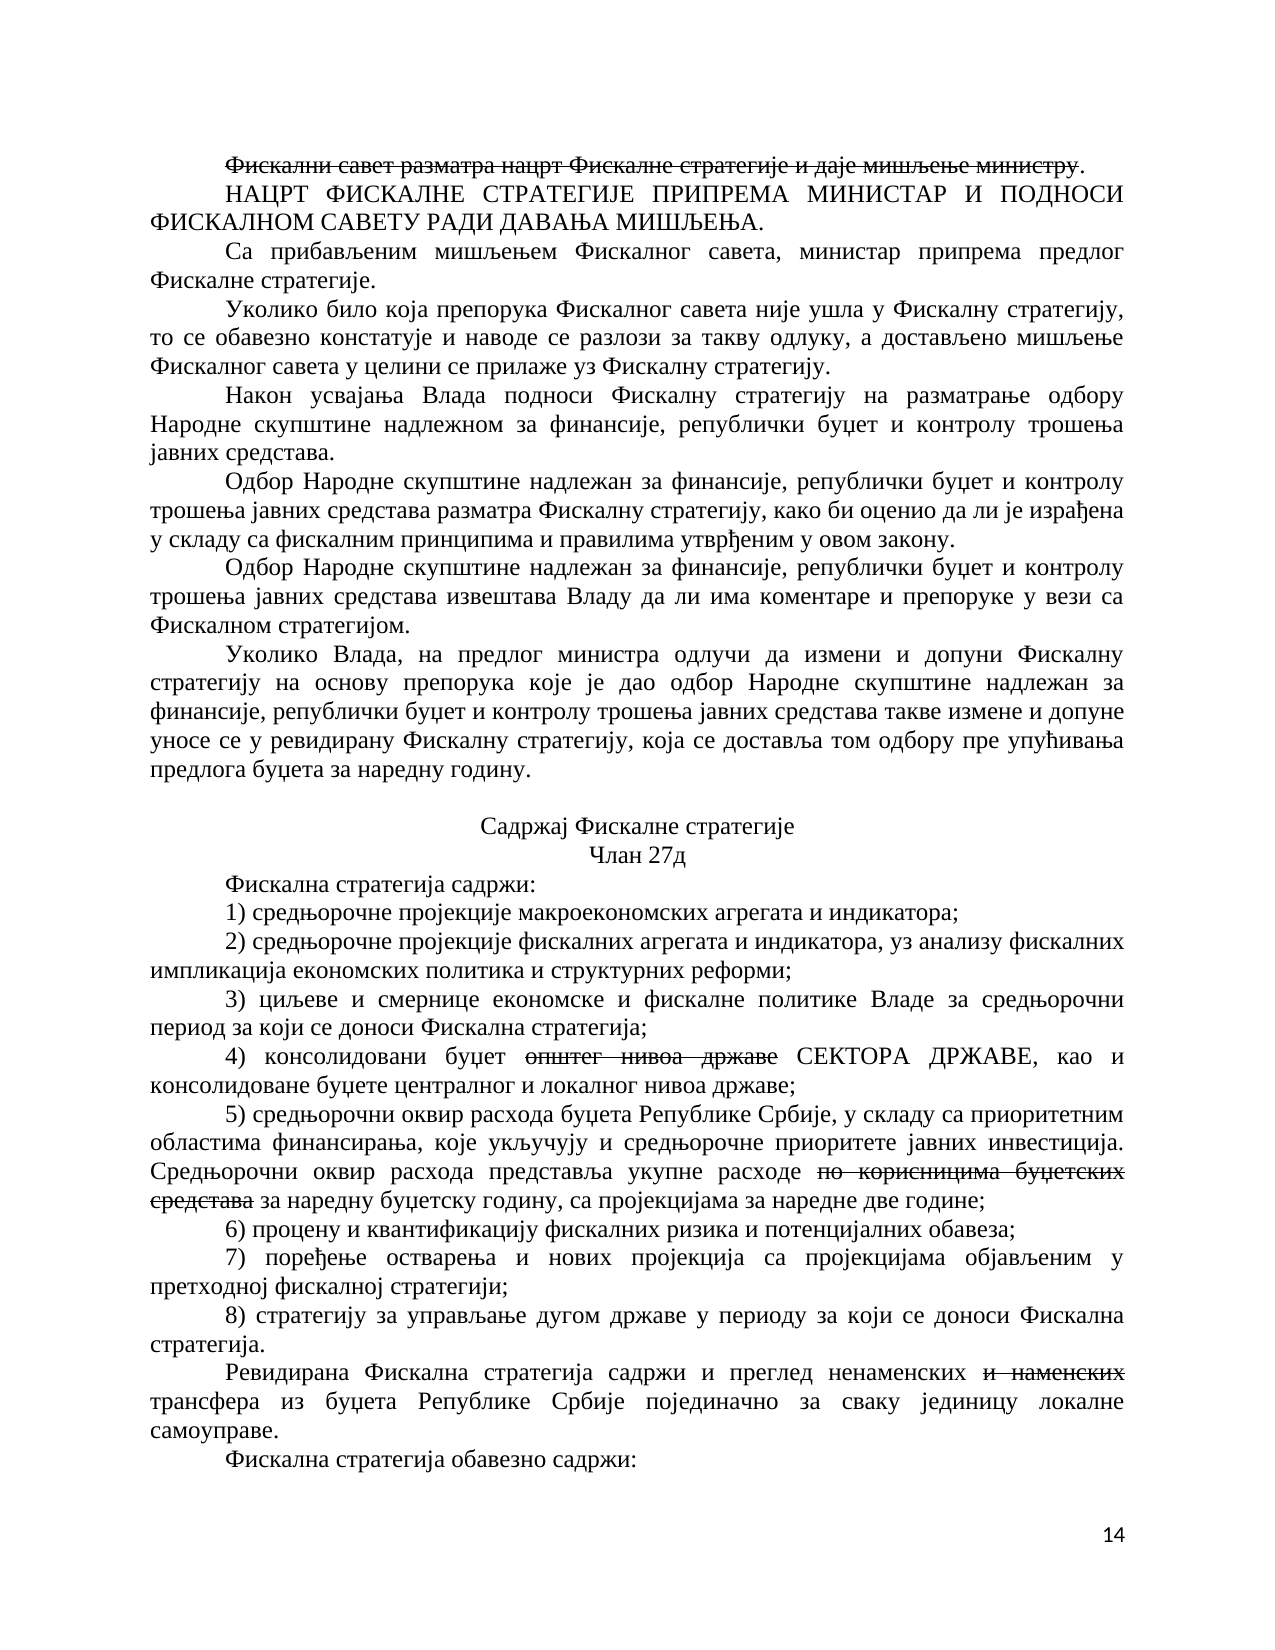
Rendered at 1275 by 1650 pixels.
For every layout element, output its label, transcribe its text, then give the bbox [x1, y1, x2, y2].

text Члан 27д [150, 840, 1125, 869]
text 4) консолидовани буџет општег нивоа државе СЕКТОРА ДРЖАВЕ, као и консолидоване буџете централног и локалног нивоа државе; [150, 1041, 1125, 1099]
text 2) средњорочне пројекције фискалних агрегата и индикатора, уз анализу фискалних импликација економских политика и структурних реформи; [150, 926, 1125, 984]
text Фискална стратегија обавезно садржи: [150, 1444, 1125, 1472]
text Након усвајања Влада подноси Фискалну стратегију на разматрање одбору Народне скупштине надлежном за финансије, републички буџет и контролу трошења јавних средстава. [150, 380, 1125, 466]
text 7) поређење остварења и нових пројекција са пројекцијама објављеним у претходној фискалној стратегији; [150, 1242, 1125, 1300]
text НАЦРТ ФИСКАЛНЕ СТРАТЕГИЈЕ ПРИПРЕМА МИНИСТАР И ПОДНОСИ ФИСКАЛНОМ САВЕТУ РАДИ ДАВАЊА МИШЉЕЊА. [150, 179, 1125, 236]
text 3) циљеве и смернице економске и фискалне политике Владе за средњорочни период за који се доноси Фискална стратегија; [150, 984, 1125, 1041]
text Са прибављеним мишљењем Фискалног савета, министар припрема предлог Фискалне стратегије. [150, 236, 1125, 294]
text Фискални савет разматра нацрт Фискалне стратегије и даје мишљење министру. [225, 150, 1125, 179]
text Одбор Народне скупштине надлежан за финансије, републички буџет и контролу трошења јавних средстава разматра Фискалну стратегију, како би оценио да ли је израђена у складу са фискалним принципима и правилима утврђеним у овом закону. [150, 466, 1125, 552]
text Ревидирана Фискална стратегија садржи и преглед ненаменских и наменских трансфера из буџета Републике Србије појединачно за сваку јединицу локалне самоуправе. [150, 1357, 1125, 1444]
text Фискална стратегија садржи: [150, 869, 1125, 897]
text Уколико било која препорука Фискалног савета није ушла у Фискалну стратегију, то се обавезно констатује и наводе се разлози за такву одлуку, а достављено мишљење Фискалног савета у целини се прилаже уз Фискалну стратегију. [150, 294, 1125, 380]
text Уколико Влада, на предлог министра одлучи да измени и допуни Фискалну стратегију на основу препорука које је дао одбор Народне скупштине надлежан за финансије, републички буџет и контролу трошења јавних средстава такве измене и допуне уносе се у ревидирану Фискалну стратегију, која се доставља том одбору пре упућивања предлога буџета за наредну годину. [150, 639, 1125, 782]
text Садржај Фискалне стратегије [150, 811, 1125, 840]
text 6) процену и квантификацију фискалних ризика и потенцијалних обавеза; [150, 1214, 1125, 1242]
text Одбор Народне скупштине надлежан за финансије, републички буџет и контролу трошења јавних средстава извештава Владу да ли има коментаре и препоруке у вези са Фискалном стратегијом. [150, 552, 1125, 639]
text 1) средњорочне пројекције макроекономских агрегата и индикатора; [150, 897, 1125, 926]
text 5) средњорочни оквир расхода буџета Републике Србије, у складу са приоритетним областима финансирања, које укључују и средњорочне приоритете јавних инвестиција. Средњорочни оквир расхода представља укупне расходе по корисницима буџетских средстава за наредну буџетску годину, са пројекцијама за наредне две године; [150, 1099, 1125, 1214]
text 8) стратегију за управљање дугом државе у периоду за који се доноси Фискална стратегија. [150, 1300, 1125, 1357]
